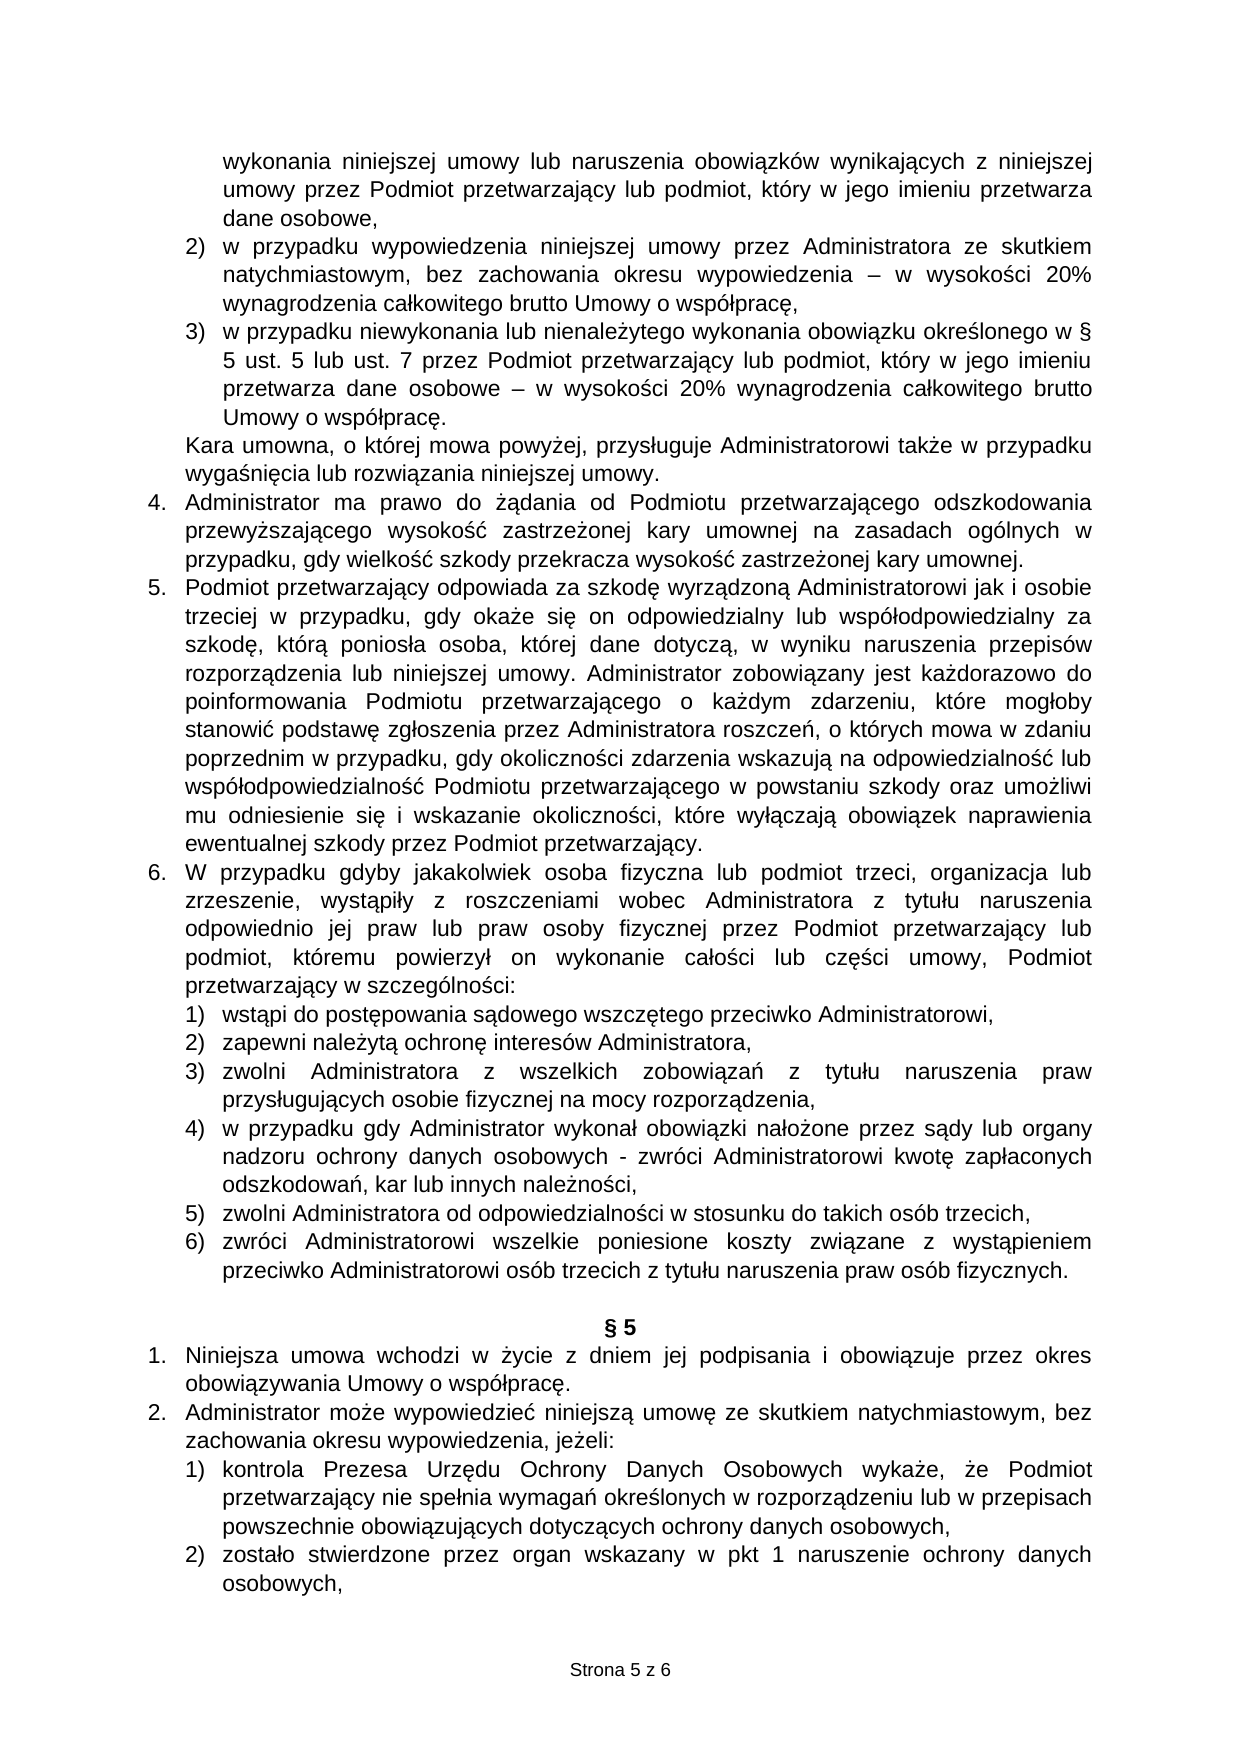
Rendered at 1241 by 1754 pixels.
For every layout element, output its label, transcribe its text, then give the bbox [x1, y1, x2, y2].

list Administrator ma prawo do żądania od Podmiotu przetwarzającego odszkodowania przewyższającego wysokość zastrzeżonej kary umownej na zasadach ogólnych w przypadku, gdy wielkość szkody przekracza wysokość zastrzeżonej kary umownej. [148, 489, 1093, 572]
list wstąpi do postępowania sądowego wszczętego przeciwko Administratorowi, [185, 1001, 1093, 1027]
list zapewni należytą ochronę interesów Administratora, [185, 1029, 1093, 1056]
list zwolni Administratora od odpowiedzialności w stosunku do takich osób trzecich, [185, 1200, 1093, 1226]
list kontrola Prezesa Urzędu Ochrony Danych Osobowych wykaże, że Podmiot przetwarzający nie spełnia wymagań określonych w rozporządzeniu lub w przepisach powszechnie obowiązujących dotyczących ochrony danych osobowych, [185, 1456, 1093, 1539]
list zwróci Administratorowi wszelkie poniesione koszty związane z wystąpieniem przeciwko Administratorowi osób trzecich z tytułu naruszenia praw osób fizycznych. [185, 1228, 1093, 1283]
list zwolni Administratora z wszelkich zobowiązań z tytułu naruszenia praw przysługujących osobie fizycznej na mocy rozporządzenia, [185, 1058, 1093, 1112]
text Kara umowna, o której mowa powyżej, przysługuje Administratorowi także w przypadku wygaśnięcia lub rozwiązania niniejszej umowy. [185, 432, 1093, 487]
list Administrator może wypowiedzieć niniejszą umowę ze skutkiem natychmiastowym, bez zachowania okresu wypowiedzenia, jeżeli: [148, 1399, 1093, 1454]
list Niniejsza umowa wchodzi w życie z dniem jej podpisania i obowiązuje przez okres obowiązywania Umowy o współpracę. [148, 1342, 1093, 1397]
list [185, 148, 1093, 231]
list w przypadku wypowiedzenia niniejszej umowy przez Administratora ze skutkiem natychmiastowym, bez zachowania okresu wypowiedzenia – w wysokości 20% wynagrodzenia całkowitego brutto Umowy o współpracę, [185, 233, 1093, 316]
list Podmiot przetwarzający odpowiada za szkodę wyrządzoną Administratorowi jak i osobie trzeciej w przypadku, gdy okaże się on odpowiedzialny lub współodpowiedzialny za szkodę, którą poniosła osoba, której dane dotyczą, w wyniku naruszenia przepisów rozporządzenia lub niniejszej umowy. Administrator zobowiązany jest każdorazowo do poinformowania Podmiotu przetwarzającego o każdym zdarzeniu, które mogłoby stanowić podstawę zgłoszenia przez Administratora roszczeń, o których mowa w zdaniu poprzednim w przypadku, gdy okoliczności zdarzenia wskazują na odpowiedzialność lub współodpowiedzialność Podmiotu przetwarzającego w powstaniu szkody oraz umożliwi mu odniesienie się i wskazanie okoliczności, które wyłączają obowiązek naprawienia ewentualnej szkody przez Podmiot przetwarzający. [148, 574, 1093, 856]
list W przypadku gdyby jakakolwiek osoba fizyczna lub podmiot trzeci, organizacja lub zrzeszenie, wystąpiły z roszczeniami wobec Administratora z tytułu naruszenia odpowiednio jej praw lub praw osoby fizycznej przez Podmiot przetwarzający lub podmiot, któremu powierzył on wykonanie całości lub części umowy, Podmiot przetwarzający w szczególności: [148, 858, 1093, 999]
list w przypadku gdy Administrator wykonał obowiązki nałożone przez sądy lub organy nadzoru ochrony danych osobowych - zwróci Administratorowi kwotę zapłaconych odszkodowań, kar lub innych należności, [185, 1114, 1093, 1198]
list zostało stwierdzone przez organ wskazany w pkt 1 naruszenie ochrony danych osobowych, [185, 1541, 1093, 1596]
text § 5 [148, 1313, 1093, 1340]
list w przypadku niewykonania lub nienależytego wykonania obowiązku określonego w § 5 ust. 5 lub ust. 7 przez Podmiot przetwarzający lub podmiot, który w jego imieniu przetwarza dane osobowe – w wysokości 20% wynagrodzenia całkowitego brutto Umowy o współpracę. [185, 318, 1093, 430]
